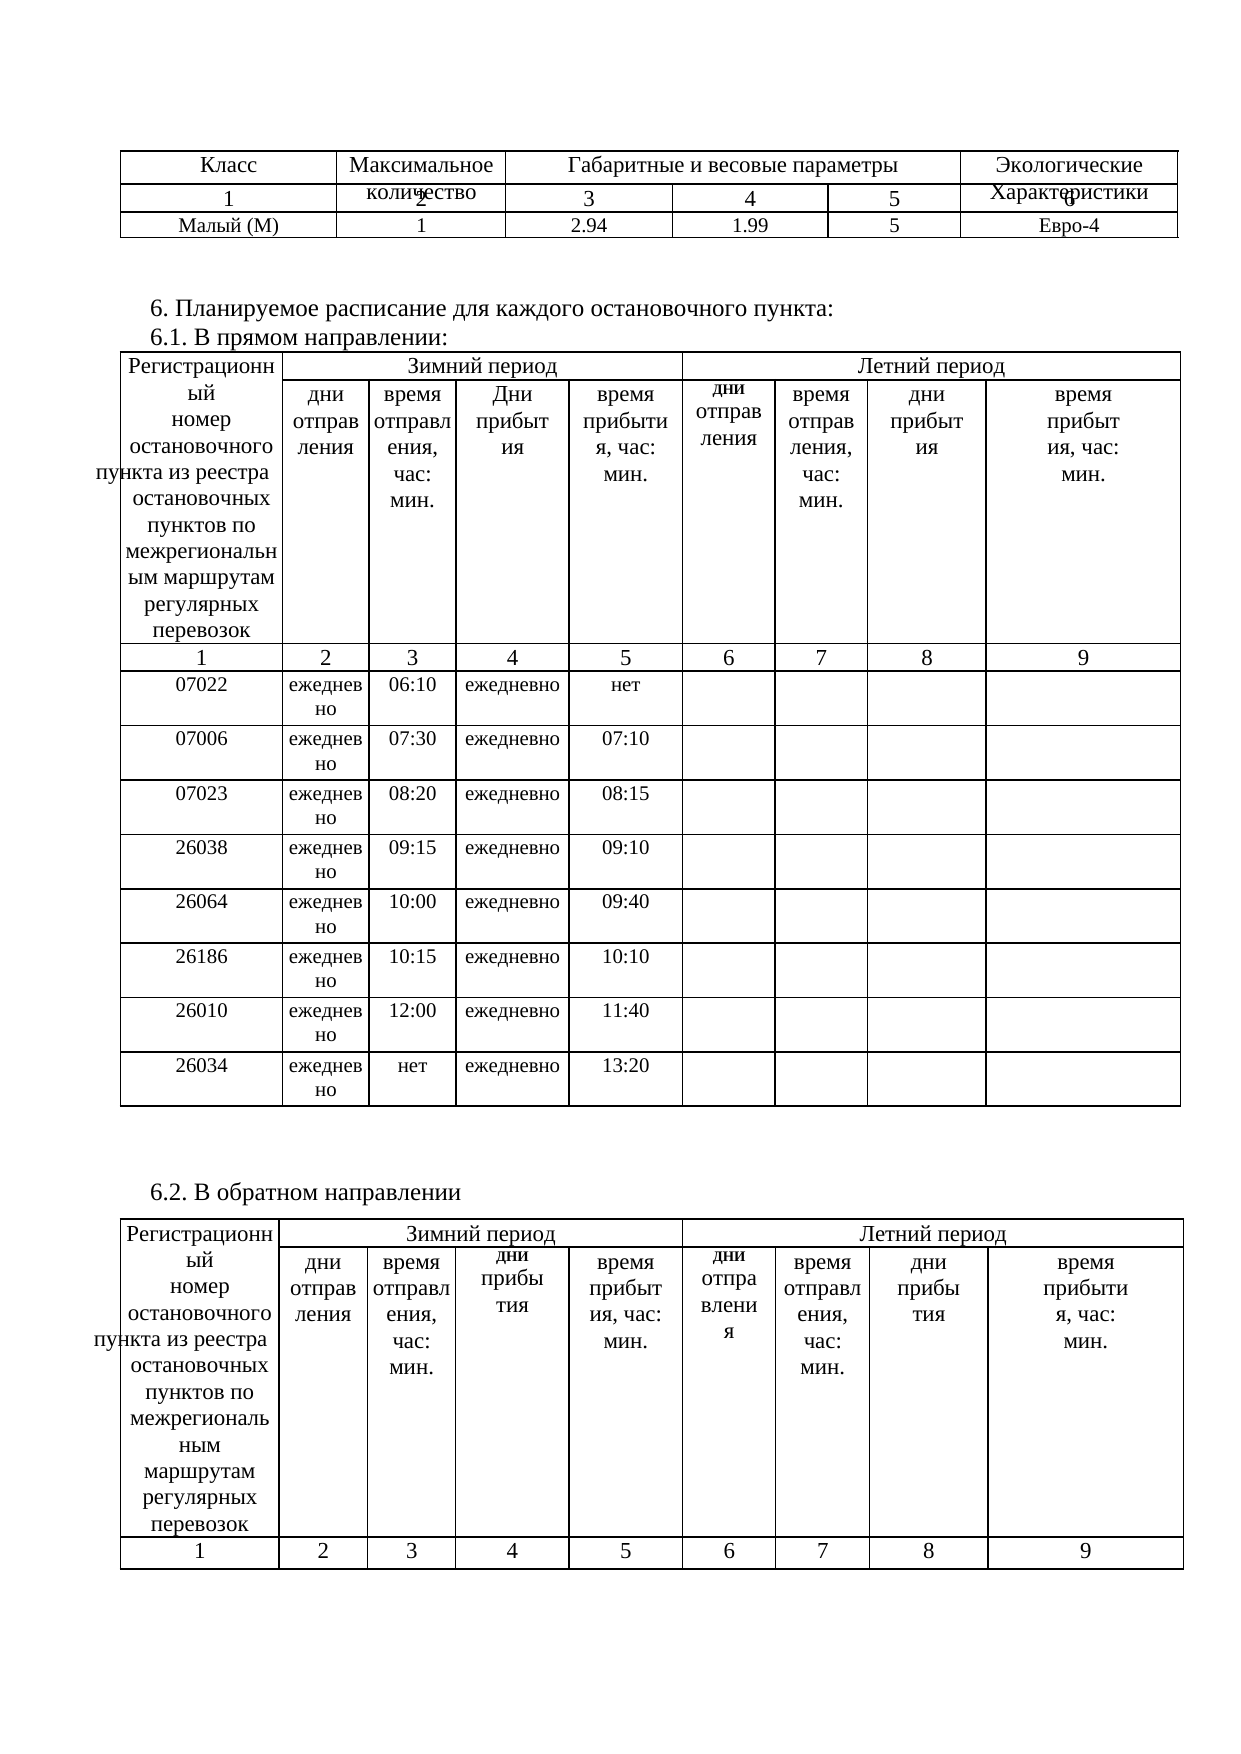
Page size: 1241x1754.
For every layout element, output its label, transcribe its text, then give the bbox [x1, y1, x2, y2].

table_cell время прибыти я, час: мин. [989, 1248, 1183, 1536]
table_header Зимний период [283, 353, 682, 379]
table_cell [987, 726, 1180, 779]
table_cell 6 [683, 1538, 775, 1568]
table_cell [868, 726, 985, 779]
table_cell ежедневно [457, 890, 568, 942]
table_cell [987, 998, 1180, 1051]
table_cell Дни прибыт ия [457, 381, 568, 642]
table_cell 1.99 [673, 213, 827, 237]
table_cell 9 [989, 1538, 1183, 1568]
table_cell 1 [337, 213, 505, 237]
table_cell 1 [121, 185, 336, 211]
table_cell [776, 890, 867, 942]
table_cell [776, 835, 867, 888]
table_cell 2 [337, 185, 505, 211]
table_cell 09:15 [370, 835, 455, 888]
table_cell 12:00 [370, 998, 455, 1051]
table_cell ежедневно [283, 781, 368, 833]
table_cell 4 [457, 644, 568, 670]
table_cell дни прибыт ия [868, 381, 985, 642]
table_cell [987, 1053, 1180, 1105]
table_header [961, 152, 1177, 183]
table_cell ежедневно [283, 835, 368, 888]
table_cell время отправл ения, час: мин. [776, 1248, 869, 1536]
table_cell ежедневно [283, 672, 368, 725]
table_cell 3 [370, 644, 455, 670]
table_cell ежедневно [457, 726, 568, 779]
table_cell [776, 781, 867, 833]
table_cell 26038 [121, 835, 282, 888]
table_cell [683, 998, 774, 1051]
table_cell 8 [868, 644, 985, 670]
table_header Класс [121, 152, 336, 183]
table_cell Евро-4 [961, 213, 1177, 237]
table_cell [987, 944, 1180, 997]
table_cell 26034 [121, 1053, 282, 1105]
table_cell [987, 835, 1180, 888]
table_cell 09:40 [570, 890, 682, 942]
table_cell 07022 [121, 672, 282, 725]
table_header Зимний период [280, 1220, 682, 1246]
table_cell ежедневно [457, 944, 568, 997]
table_cell ежедневно [283, 1053, 368, 1105]
table_cell 26186 [121, 944, 282, 997]
table_cell [776, 1053, 867, 1105]
table_cell 07006 [121, 726, 282, 779]
table_cell 08:20 [370, 781, 455, 833]
table_cell нет [570, 672, 682, 725]
table_cell [683, 672, 774, 725]
table_header Регистрационный номер остановочного пункта из реестра остановочных пунктов по межрегиональным маршрутам регулярных перевозок [121, 353, 282, 642]
table_cell 2.94 [506, 213, 672, 237]
table_cell 26010 [121, 998, 282, 1051]
table_cell [987, 672, 1180, 725]
table_cell ежедневно [283, 944, 368, 997]
table_cell 13:20 [570, 1053, 682, 1105]
table_cell 4 [673, 185, 827, 211]
table_cell дни отправ ления [283, 381, 368, 642]
table_cell ежедневно [283, 890, 368, 942]
table_cell 1 [121, 644, 282, 670]
table_cell [776, 672, 867, 725]
table_cell 4 [456, 1538, 568, 1568]
table_cell время отправ ления, час: мин. [776, 381, 867, 642]
text 6.2. В обратном направлении [150, 1177, 1090, 1206]
table_cell ежедневно [457, 672, 568, 725]
table_cell 07:10 [570, 726, 682, 779]
table_cell [776, 998, 867, 1051]
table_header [121, 1220, 278, 1536]
table_cell 10:15 [370, 944, 455, 997]
table_cell 1 [121, 1538, 278, 1568]
table_cell 06:10 [370, 672, 455, 725]
table_cell [683, 1053, 774, 1105]
table_header Летний период [683, 353, 1180, 379]
table_cell [868, 1053, 985, 1105]
table_cell время отправл ения, час: мин. [370, 381, 455, 642]
table_cell [868, 998, 985, 1051]
table_cell 5 [570, 1538, 682, 1568]
table_cell ДНИ отправ ления [683, 381, 774, 642]
table_cell дни отправ ления [280, 1248, 367, 1536]
table_cell 08:15 [570, 781, 682, 833]
table_cell время прибыт ия, час: мин. [570, 1248, 682, 1536]
table_cell время прибыт ия, час: мин. [987, 381, 1180, 642]
table_cell ДНИ отпра влени я [683, 1248, 775, 1536]
table_cell дни прибы тия [870, 1248, 987, 1536]
table_cell [683, 726, 774, 779]
text 6.1. В прямом направлении: [150, 322, 1090, 351]
table_cell ежедневно [457, 781, 568, 833]
table_cell 5 [570, 644, 682, 670]
table_cell ежедневно [283, 726, 368, 779]
table_cell 6 [683, 644, 774, 670]
table_cell ежедневно [457, 1053, 568, 1105]
table_cell [868, 672, 985, 725]
table_cell 2 [280, 1538, 367, 1568]
table_cell 11:40 [570, 998, 682, 1051]
table_cell 7 [776, 1538, 869, 1568]
table_cell [776, 944, 867, 997]
table_header Габаритные и весовые параметры [506, 152, 960, 183]
table_cell [776, 726, 867, 779]
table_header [337, 152, 505, 183]
table_cell [868, 890, 985, 942]
table_cell 7 [776, 644, 867, 670]
table_cell [683, 781, 774, 833]
table_cell 26064 [121, 890, 282, 942]
table_cell 3 [368, 1538, 455, 1568]
table_cell Малый (М) [121, 213, 336, 237]
table_cell ежедневно [457, 998, 568, 1051]
table_cell [868, 944, 985, 997]
table_header Летний период [683, 1220, 1183, 1246]
table_cell [868, 835, 985, 888]
table_cell 9 [987, 644, 1180, 670]
table_cell 10:10 [570, 944, 682, 997]
table_cell 5 [829, 213, 960, 237]
table_cell [868, 781, 985, 833]
table_cell 07:30 [370, 726, 455, 779]
table_cell время отправл ения, час: мин. [368, 1248, 455, 1536]
table_cell [987, 781, 1180, 833]
table_cell ежедневно [457, 835, 568, 888]
table_cell [683, 835, 774, 888]
table_cell 3 [506, 185, 672, 211]
table_cell 6 [961, 185, 1177, 211]
table_cell нет [370, 1053, 455, 1105]
text 6. Планируемое расписание для каждого остановочного пункта: [150, 293, 1090, 322]
table_cell 09:10 [570, 835, 682, 888]
table_cell время прибыти я, час: мин. [570, 381, 682, 642]
table_cell [683, 890, 774, 942]
table_cell 5 [829, 185, 960, 211]
table_cell ежедневно [283, 998, 368, 1051]
table_cell 8 [870, 1538, 987, 1568]
table_cell ДНИ прибы тия [456, 1248, 568, 1536]
table_cell 10:00 [370, 890, 455, 942]
table_cell [683, 944, 774, 997]
table_cell [987, 890, 1180, 942]
table_cell 07023 [121, 781, 282, 833]
table_cell 2 [283, 644, 368, 670]
